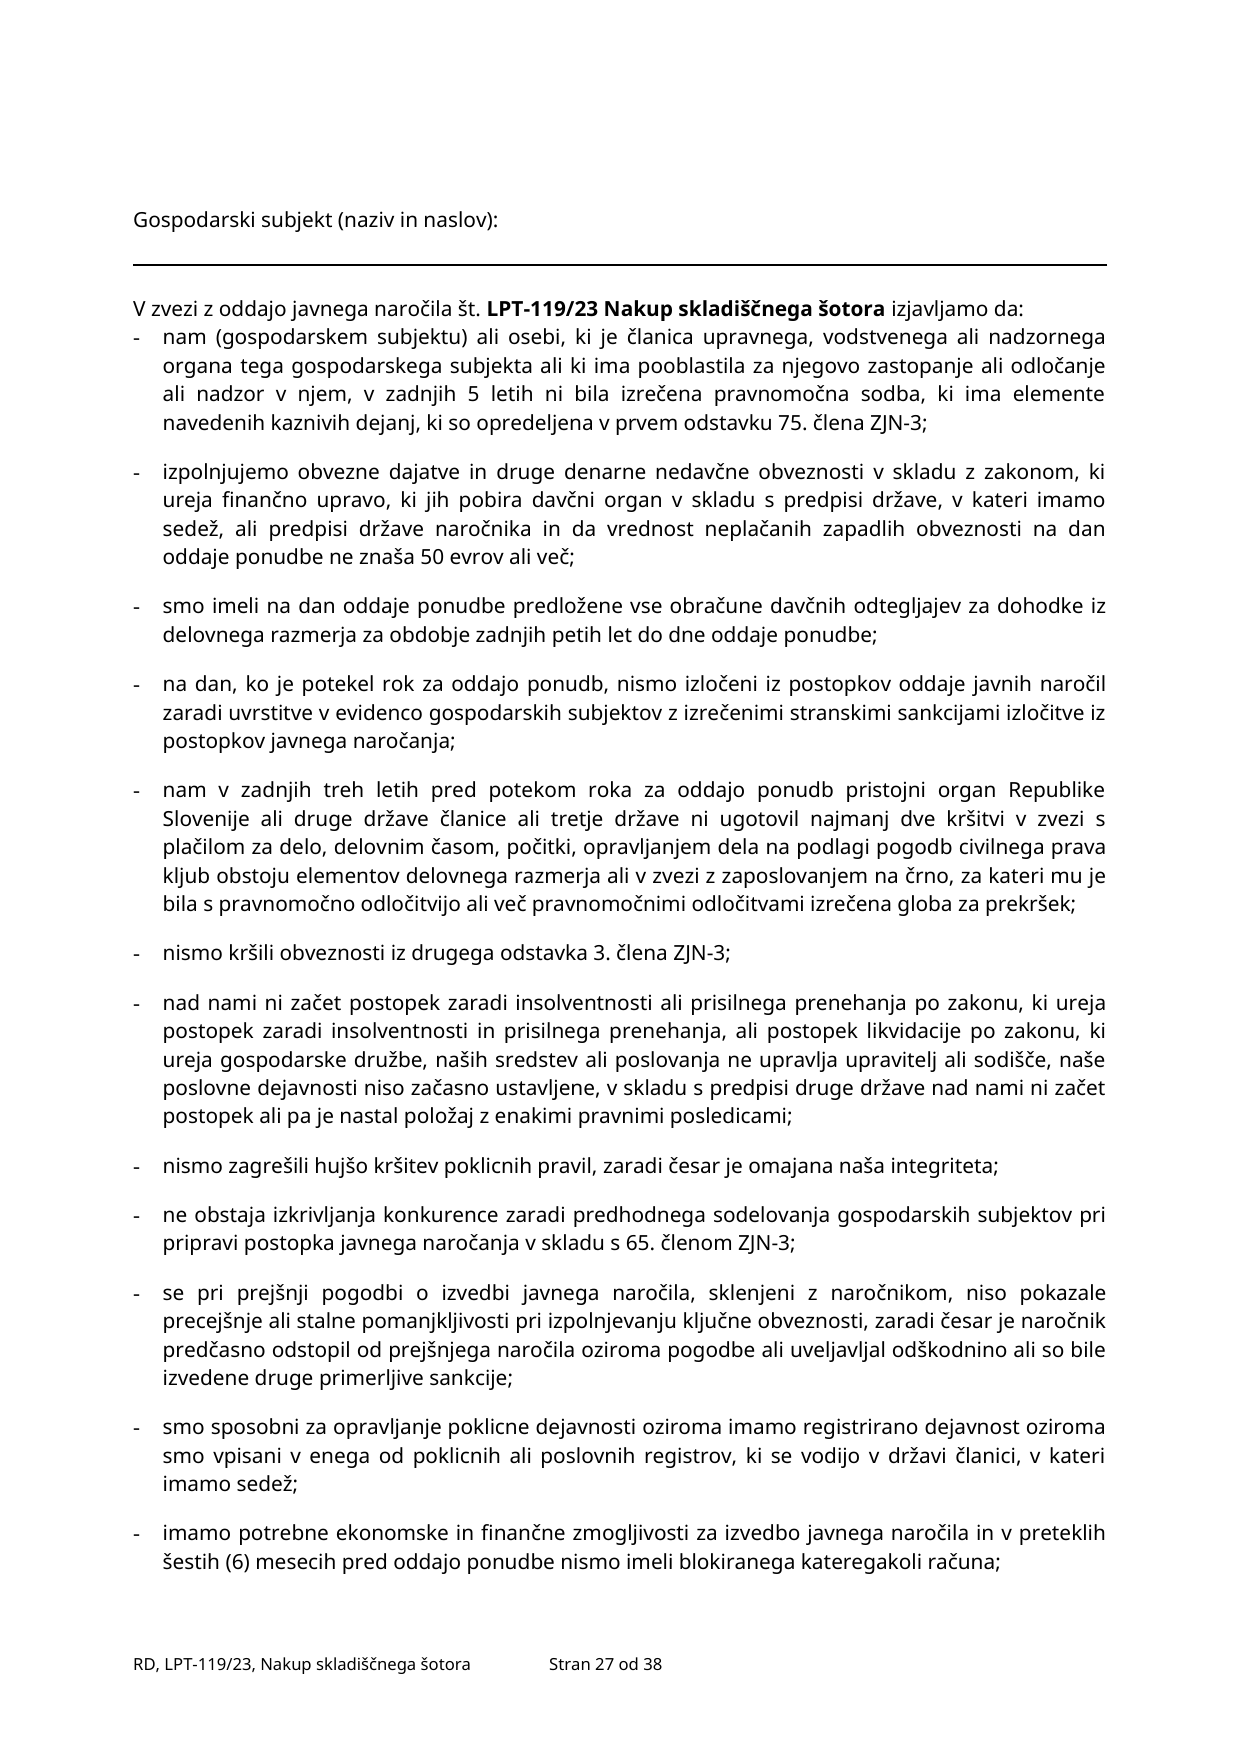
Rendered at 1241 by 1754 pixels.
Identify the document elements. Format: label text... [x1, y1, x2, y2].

list izpolnjujemo obvezne dajatve in druge denarne nedavčne obveznosti v skladu z zakonom, ki ureja finančno upravo, ki jih pobira davčni organ v skladu s predpisi države, v kateri imamo sedež, ali predpisi države naročnika in da vrednost neplačanih zapadlih obveznosti na dan oddaje ponudbe ne znaša 50 evrov ali več; [133, 457, 1107, 571]
list na dan, ko je potekel rok za oddajo ponudb, nismo izločeni iz postopkov oddaje javnih naročil zaradi uvrstitve v evidenco gospodarskih subjektov z izrečenimi stranskimi sankcijami izločitve iz postopkov javnega naročanja; [133, 669, 1107, 755]
list imamo potrebne ekonomske in finančne zmogljivosti za izvedbo javnega naročila in v preteklih šestih (6) mesecih pred oddajo ponudbe nismo imeli blokiranega kateregakoli računa; [133, 1518, 1107, 1575]
text V zvezi z oddajo javnega naročila št. LPT-119/23 Nakup skladiščnega šotora izjavljamo da: [133, 294, 1107, 322]
list ne obstaja izkrivljanja konkurence zaradi predhodnega sodelovanja gospodarskih subjektov pri pripravi postopka javnega naročanja v skladu s 65. členom ZJN-3; [133, 1200, 1107, 1257]
list nam (gospodarskem subjektu) ali osebi, ki je članica upravnega, vodstvenega ali nadzornega organa tega gospodarskega subjekta ali ki ima pooblastila za njegovo zastopanje ali odločanje ali nadzor v njem, v zadnjih 5 letih ni bila izrečena pravnomočna sodba, ki ima elemente navedenih kaznivih dejanj, ki so opredeljena v prvem odstavku 75. člena ZJN-3; [133, 322, 1107, 436]
list se pri prejšnji pogodbi o izvedbi javnega naročila, sklenjeni z naročnikom, niso pokazale precejšnje ali stalne pomanjkljivosti pri izpolnjevanju ključne obveznosti, zaradi česar je naročnik predčasno odstopil od prejšnjega naročila oziroma pogodbe ali uveljavljal odškodnino ali so bile izvedene druge primerljive sankcije; [133, 1278, 1107, 1392]
list nismo zagrešili hujšo kršitev poklicnih pravil, zaradi česar je omajana naša integriteta; [133, 1151, 1107, 1179]
text Gospodarski subjekt (naziv in naslov): [133, 206, 1107, 234]
list nad nami ni začet postopek zaradi insolventnosti ali prisilnega prenehanja po zakonu, ki ureja postopek zaradi insolventnosti in prisilnega prenehanja, ali postopek likvidacije po zakonu, ki ureja gospodarske družbe, naših sredstev ali poslovanja ne upravlja upravitelj ali sodišče, naše poslovne dejavnosti niso začasno ustavljene, v skladu s predpisi druge države nad nami ni začet postopek ali pa je nastal položaj z enakimi pravnimi posledicami; [133, 988, 1107, 1130]
list nismo kršili obveznosti iz drugega odstavka 3. člena ZJN-3; [133, 938, 1107, 967]
list nam v zadnjih treh letih pred potekom roka za oddajo ponudb pristojni organ Republike Slovenije ali druge države članice ali tretje države ni ugotovil najmanj dve kršitvi v zvezi s plačilom za delo, delovnim časom, počitki, opravljanjem dela na podlagi pogodb civilnega prava kljub obstoju elementov delovnega razmerja ali v zvezi z zaposlovanjem na črno, za kateri mu je bila s pravnomočno odločitvijo ali več pravnomočnimi odločitvami izrečena globa za prekršek; [133, 776, 1107, 918]
list smo sposobni za opravljanje poklicne dejavnosti oziroma imamo registrirano dejavnost oziroma smo vpisani v enega od poklicnih ali poslovnih registrov, ki se vodijo v državi članici, v kateri imamo sedež; [133, 1412, 1107, 1498]
list smo imeli na dan oddaje ponudbe predložene vse obračune davčnih odtegljajev za dohodke iz delovnega razmerja za obdobje zadnjih petih let do dne oddaje ponudbe; [133, 592, 1107, 648]
